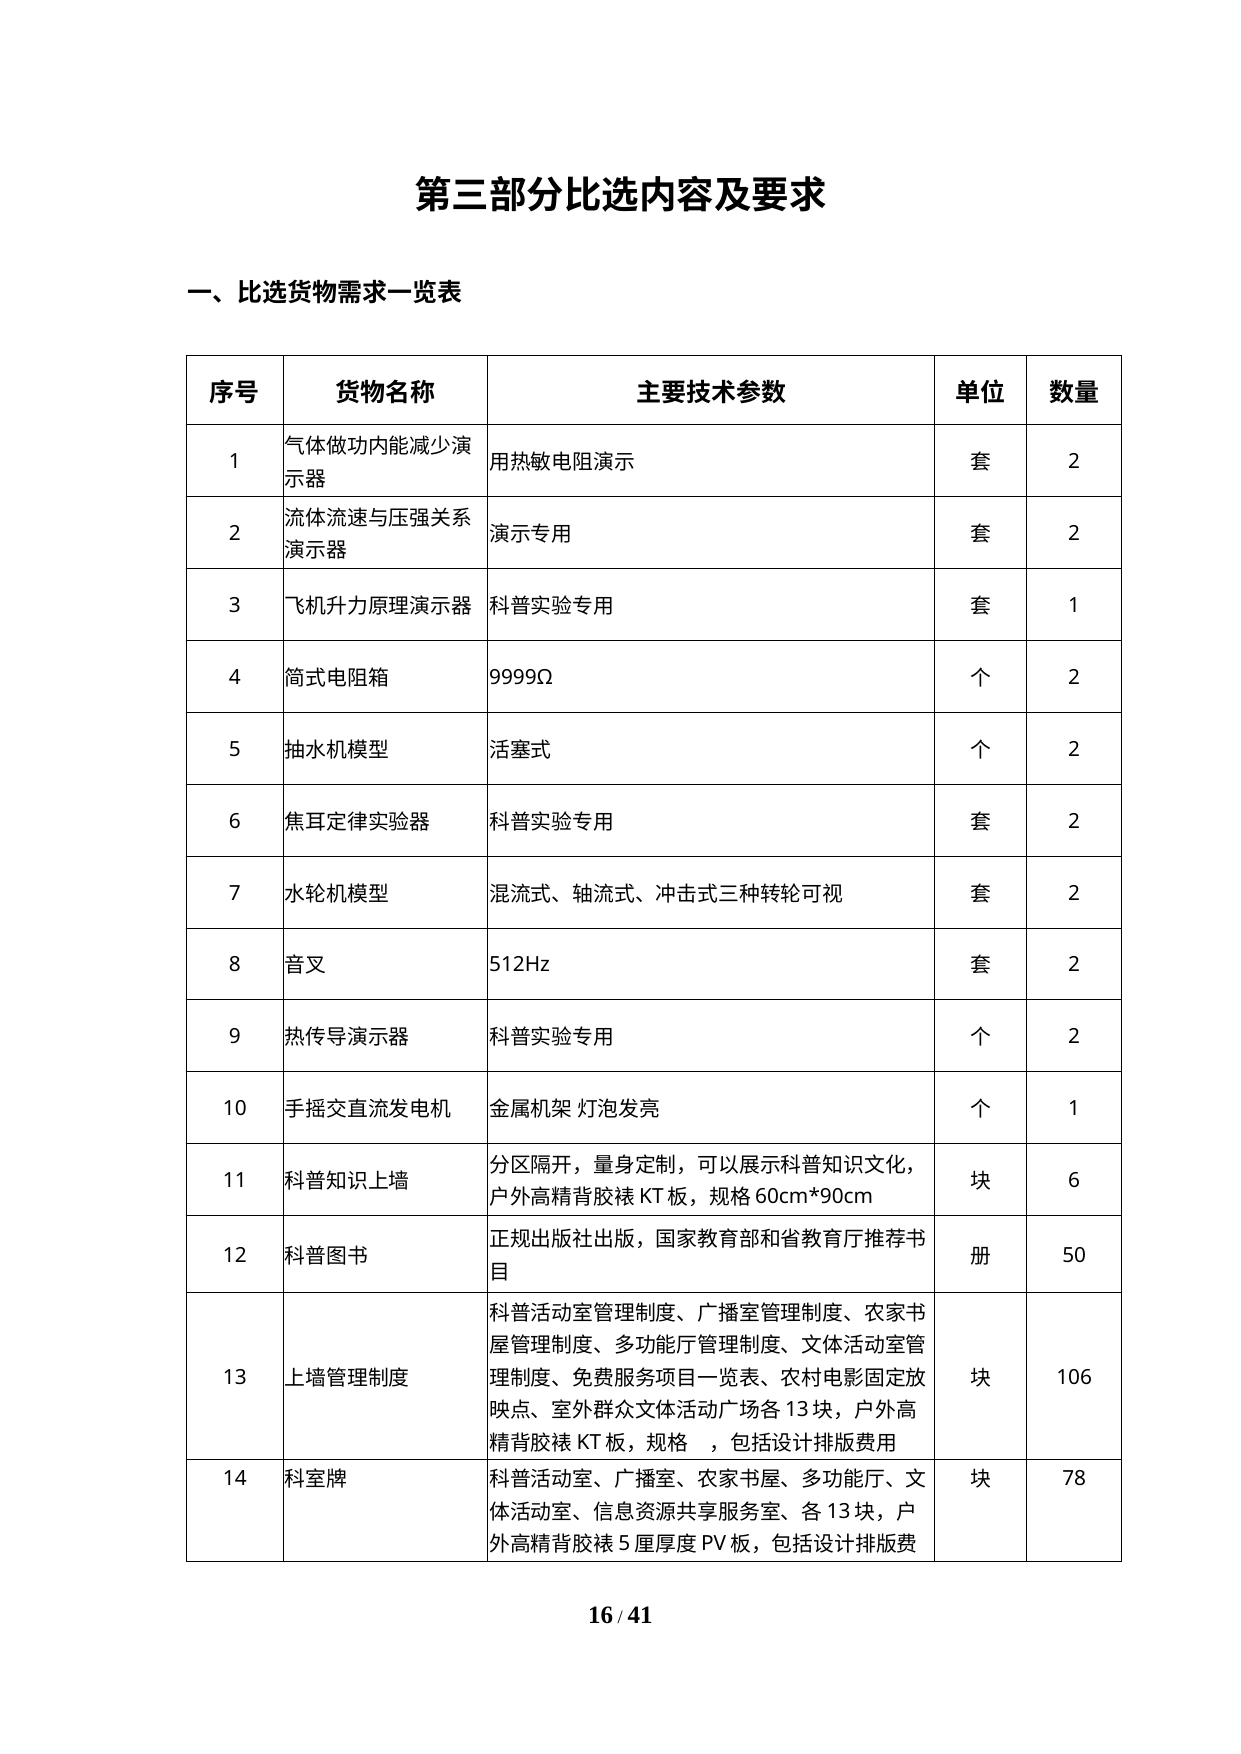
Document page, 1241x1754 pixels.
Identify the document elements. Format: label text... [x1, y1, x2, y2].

table_cell 2 [1027, 929, 1121, 999]
table_cell 手摇交直流发电机 [284, 1072, 487, 1143]
table_cell 混流式、轴流式、冲击式三种转轮可视 [488, 857, 934, 927]
table_cell 块 [935, 1460, 1026, 1561]
table_cell 个 [935, 713, 1026, 784]
table_cell 块 [935, 1144, 1026, 1215]
table_cell 11 [187, 1144, 283, 1215]
table_header 数量 [1027, 356, 1121, 424]
table_cell 音叉 [284, 929, 487, 999]
table_cell 科普图书 [284, 1216, 487, 1292]
table_cell 6 [187, 785, 283, 856]
table_cell 焦耳定律实验器 [284, 785, 487, 856]
table_cell 套 [935, 785, 1026, 856]
table_header 序号 [187, 356, 283, 424]
table_cell 50 [1027, 1216, 1121, 1292]
table_header 单位 [935, 356, 1026, 424]
table_cell 14 [187, 1460, 283, 1561]
table_cell 科普实验专用 [488, 569, 934, 640]
list 比选货物需求一览表 [187, 258, 1053, 323]
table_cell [488, 1460, 934, 1561]
table_cell 个 [935, 1000, 1026, 1071]
table_cell 个 [935, 641, 1026, 712]
table_cell 科普知识上墙 [284, 1144, 487, 1215]
table_cell 3 [187, 569, 283, 640]
table_cell 4 [187, 641, 283, 712]
table_cell 套 [935, 569, 1026, 640]
table_cell 9999Ω [488, 641, 934, 712]
table_cell 2 [187, 497, 283, 568]
table_cell 金属机架 灯泡发亮 [488, 1072, 934, 1143]
table_cell 10 [187, 1072, 283, 1143]
table_cell 册 [935, 1216, 1026, 1292]
table_cell 5 [187, 713, 283, 784]
table_cell 2 [1027, 497, 1121, 568]
table_cell 活塞式 [488, 713, 934, 784]
table_cell 6 [1027, 1144, 1121, 1215]
table_cell 演示专用 [488, 497, 934, 568]
table_cell 科室牌 [284, 1460, 487, 1561]
table_cell 流体流速与压强关系演示器 [284, 497, 487, 568]
table_header 货物名称 [284, 356, 487, 424]
table_cell 1 [187, 425, 283, 496]
table_cell 套 [935, 857, 1026, 927]
table_cell 12 [187, 1216, 283, 1292]
table_cell 块 [935, 1293, 1026, 1459]
table_cell 2 [1027, 857, 1121, 927]
table_cell 套 [935, 425, 1026, 496]
table_cell 气体做功内能减少演示器 [284, 425, 487, 496]
table_cell 1 [1027, 569, 1121, 640]
table_cell 2 [1027, 1000, 1121, 1071]
table_header 主要技术参数 [488, 356, 934, 424]
table_cell 用热敏电阻演示 [488, 425, 934, 496]
table_cell 7 [187, 857, 283, 927]
table_cell 个 [935, 1072, 1026, 1143]
table_cell 9 [187, 1000, 283, 1071]
table_cell 飞机升力原理演示器 [284, 569, 487, 640]
table_cell 正规出版社出版，国家教育部和省教育厅推荐书目 [488, 1216, 934, 1292]
table_cell 套 [935, 497, 1026, 568]
table_cell 科普实验专用 [488, 1000, 934, 1071]
table_cell 套 [935, 929, 1026, 999]
table_cell 13 [187, 1293, 283, 1459]
table_cell 科普实验专用 [488, 785, 934, 856]
table_cell 2 [1027, 425, 1121, 496]
table_cell 抽水机模型 [284, 713, 487, 784]
table_cell 科普活动室管理制度、广播室管理制度、农家书屋管理制度、多功能厅管理制度、文体活动室管理制度、免费服务项目一览表、农村电影固定放映点、室外群众文体活动广场各13块，户外高精背胶裱KT板，规格 ，包括设计排版费用 [488, 1293, 934, 1459]
table_cell 简式电阻箱 [284, 641, 487, 712]
table_cell 水轮机模型 [284, 857, 487, 927]
table_cell 热传导演示器 [284, 1000, 487, 1071]
table_cell 2 [1027, 713, 1121, 784]
table_cell 512Hz [488, 929, 934, 999]
table_cell 分区隔开，量身定制，可以展示科普知识文化，户外高精背胶裱KT板，规格60cm*90cm [488, 1144, 934, 1215]
table_cell 上墙管理制度 [284, 1293, 487, 1459]
table_cell 2 [1027, 641, 1121, 712]
table_cell 106 [1027, 1293, 1121, 1459]
table_cell 78 [1027, 1460, 1121, 1561]
table_cell 2 [1027, 785, 1121, 856]
text 第三部分比选内容及要求 [187, 160, 1053, 225]
table_cell 1 [1027, 1072, 1121, 1143]
table_cell 8 [187, 929, 283, 999]
